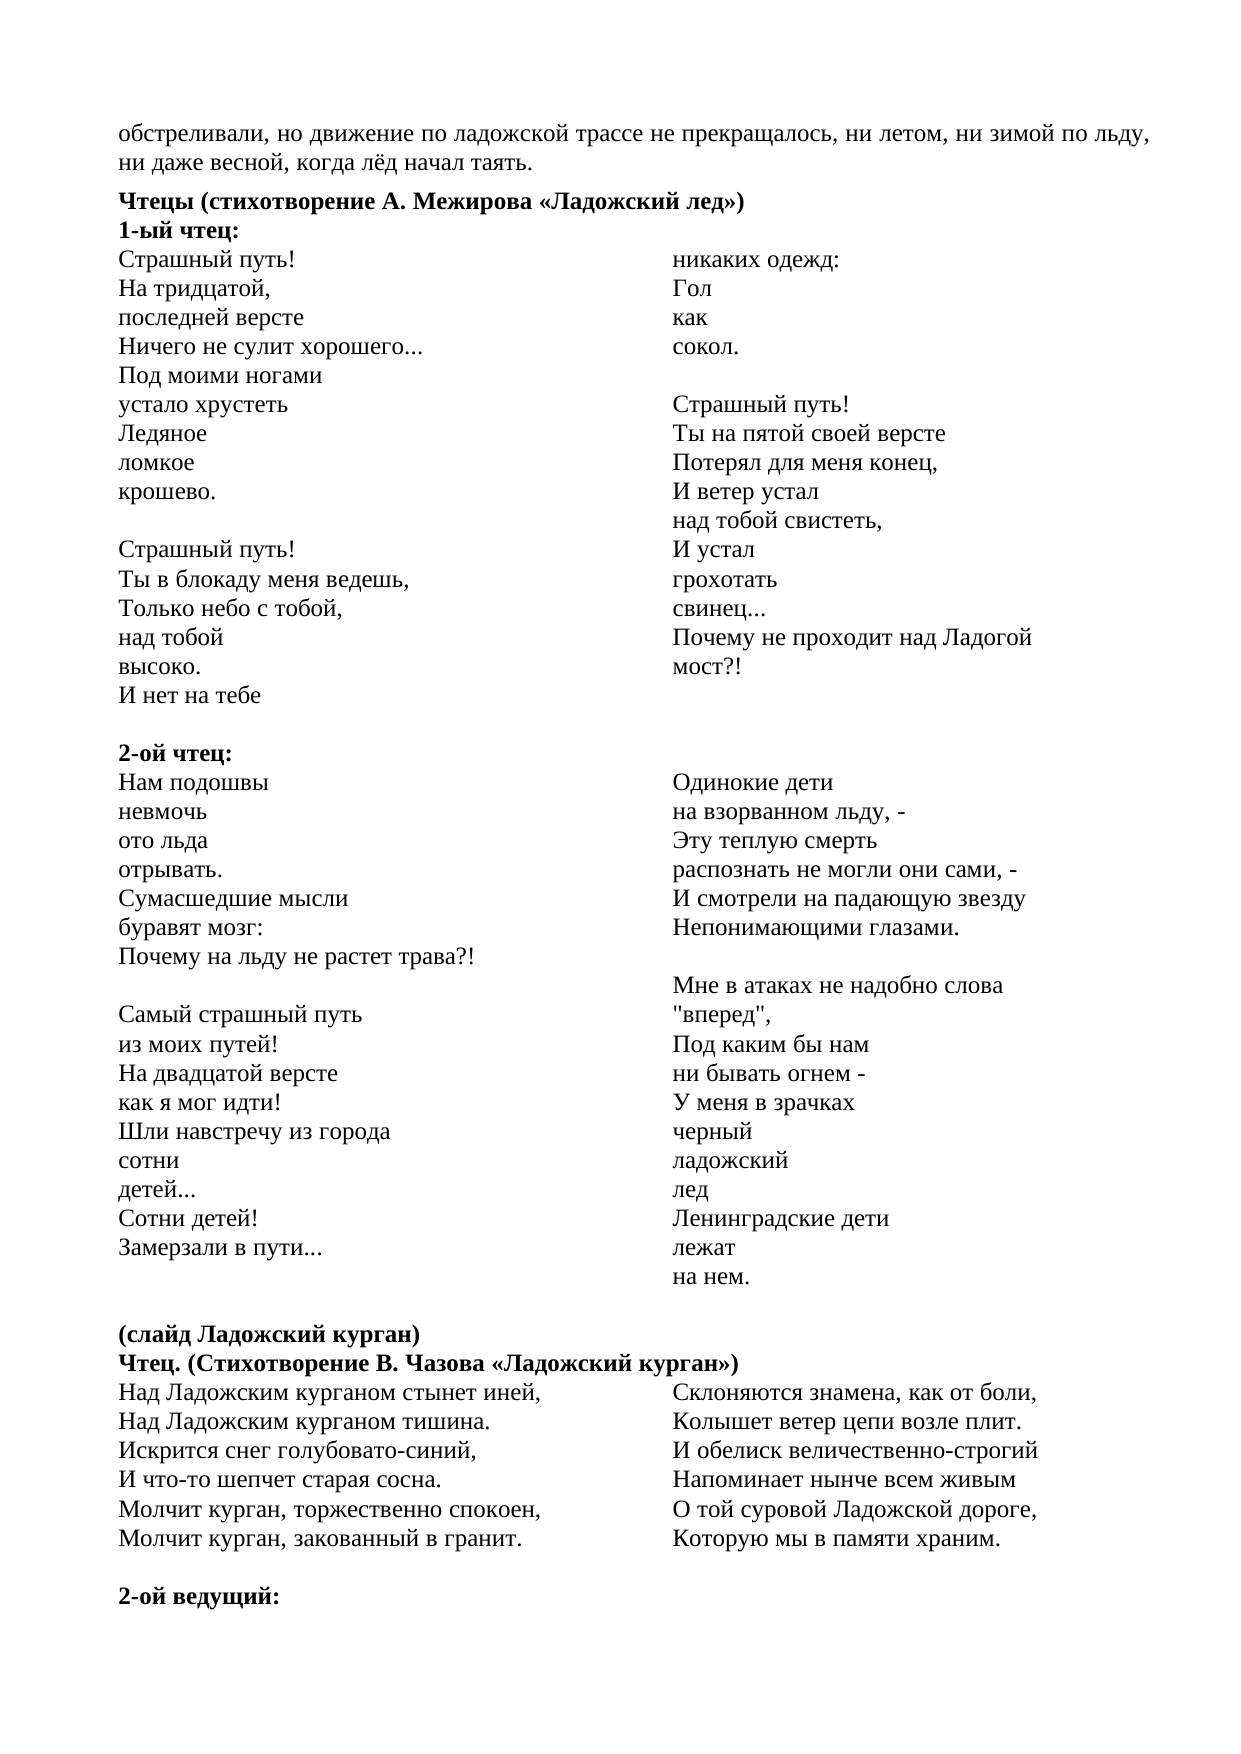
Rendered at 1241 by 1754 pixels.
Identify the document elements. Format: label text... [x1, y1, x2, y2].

text Нам подошвы невмочь ото льда отрывать. Сумасшедшие мысли буравят мозг: Почему на льду не растет трава?! Самый страшный путь из моих путей! На двадцатой версте как я мог идти! Шли навстречу из города сотни детей... Сотни детей! Замерзали в пути... Одинокие дети на взорванном льду, - Эту теплую смерть распознать не могли они сами, - И смотрели на падающую звезду Непонимающими глазами. Мне в атаках не надобно слова "вперед", Под каким бы нам ни бывать огнем - У меня в зрачках черный ладожский лед Ленинградские дети лежат на нем. [118, 767, 597, 1290]
text 1-ый чтец: [118, 215, 1152, 244]
text (слайд Ладожский курган) [118, 1319, 1152, 1348]
text Страшный путь! На тридцатой, последней версте Ничего не сулит хорошего... Под моими ногами устало хрустеть Ледяное ломкое крошево. Страшный путь! Ты в блокаду меня ведешь, Только небо с тобой, над тобой высоко. И нет на тебе никаких одежд: Гол как сокол. Страшный путь! Ты на пятой своей версте Потерял для меня конец, И ветер устал над тобой свистеть, И устал грохотать свинец... Почему не проходит над Ладогой мост?! [672, 244, 1152, 680]
text Над Ладожским курганом стынет иней, Над Ладожским курганом тишина. Искрится снег голубовато-синий, И что-то шепчет старая сосна. Молчит курган, торжественно спокоен, Молчит курган, закованный в гранит. Склоняются знамена, как от боли, Колышет ветер цепи возле плит. И обелиск величественно-строгий Напоминает нынче всем живым О той суровой Ладожской дороге, Которую мы в памяти храним. [118, 1377, 597, 1552]
text Страшный путь! На тридцатой, последней версте Ничего не сулит хорошего... Под моими ногами устало хрустеть Ледяное ломкое крошево. Страшный путь! Ты в блокаду меня ведешь, Только небо с тобой, над тобой высоко. И нет на тебе никаких одежд: Гол как сокол. Страшный путь! Ты на пятой своей версте Потерял для меня конец, И ветер устал над тобой свистеть, И устал грохотать свинец... Почему не проходит над Ладогой мост?! [118, 244, 597, 709]
text Чтецы (стихотворение А. Межирова «Ладожский лед») [118, 186, 1152, 215]
text 2-ой чтец: [118, 738, 1152, 767]
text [118, 118, 1152, 176]
text 2-ой ведущий: [118, 1581, 1152, 1610]
text Над Ладожским курганом стынет иней, Над Ладожским курганом тишина. Искрится снег голубовато-синий, И что-то шепчет старая сосна. Молчит курган, торжественно спокоен, Молчит курган, закованный в гранит. Склоняются знамена, как от боли, Колышет ветер цепи возле плит. И обелиск величественно-строгий Напоминает нынче всем живым О той суровой Ладожской дороге, Которую мы в памяти храним. [672, 1377, 1152, 1552]
text Чтец. (Стихотворение В. Чазова «Ладожский курган») [118, 1348, 1152, 1377]
text Нам подошвы невмочь ото льда отрывать. Сумасшедшие мысли буравят мозг: Почему на льду не растет трава?! Самый страшный путь из моих путей! На двадцатой версте как я мог идти! Шли навстречу из города сотни детей... Сотни детей! Замерзали в пути... Одинокие дети на взорванном льду, - Эту теплую смерть распознать не могли они сами, - И смотрели на падающую звезду Непонимающими глазами. Мне в атаках не надобно слова "вперед", Под каким бы нам ни бывать огнем - У меня в зрачках черный ладожский лед Ленинградские дети лежат на нем. [672, 767, 1152, 1290]
